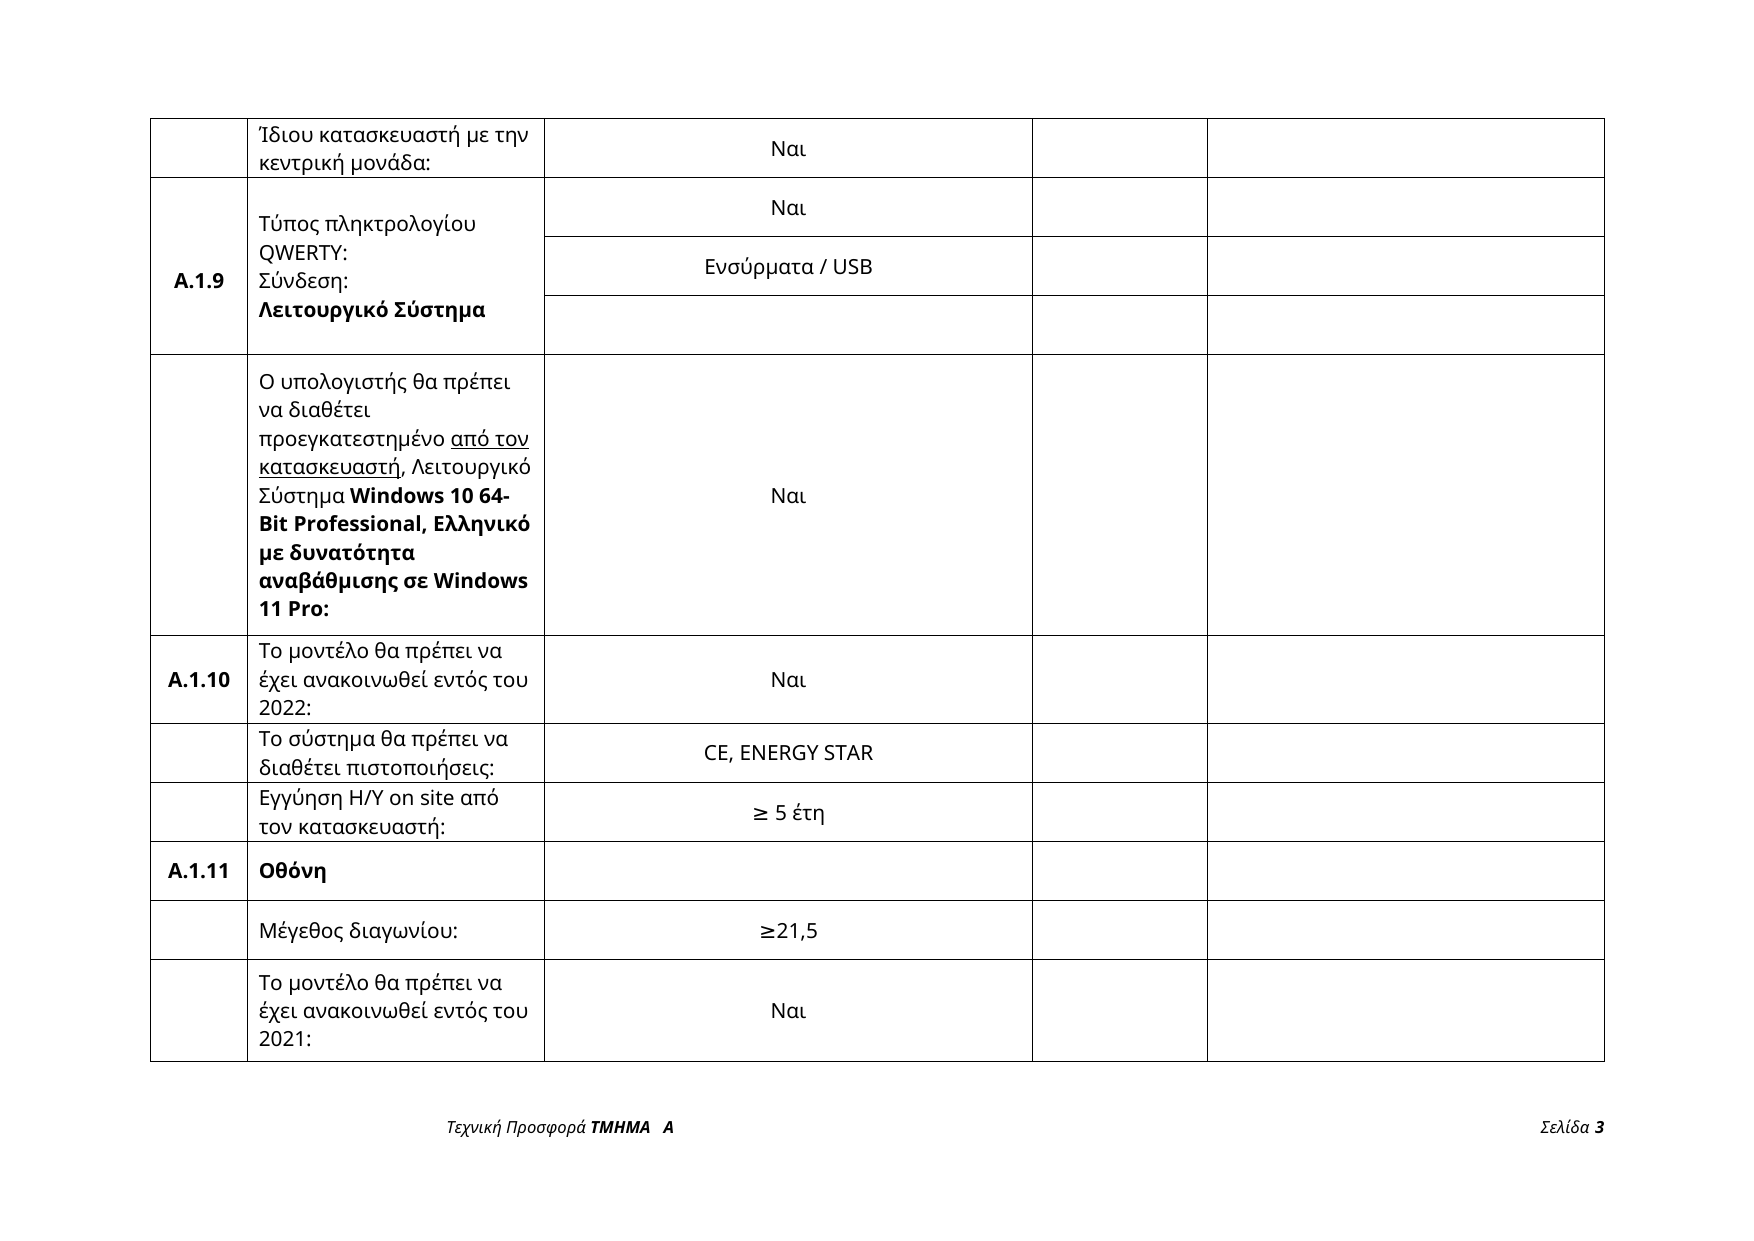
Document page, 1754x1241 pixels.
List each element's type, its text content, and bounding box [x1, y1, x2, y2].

table_cell [545, 296, 1032, 354]
table_cell Α.1.11 [151, 842, 247, 900]
table_cell [1208, 842, 1604, 900]
table_cell CE, ENERGY STAR [545, 724, 1032, 782]
table_cell [151, 901, 247, 959]
table_cell [151, 355, 247, 635]
table_cell [545, 842, 1032, 900]
table_cell [1033, 783, 1207, 841]
table_cell [1033, 178, 1207, 236]
table_cell Ναι [545, 636, 1032, 723]
table_cell Ναι [545, 178, 1032, 236]
table_cell [1208, 636, 1604, 723]
table_cell Α.1.9 [151, 178, 247, 354]
table_cell [151, 119, 247, 177]
table_cell [1208, 355, 1604, 635]
table_cell [1208, 724, 1604, 782]
table_cell [1208, 960, 1604, 1061]
table_cell [1208, 237, 1604, 295]
table_cell Μέγεθος διαγωνίου: [248, 901, 544, 959]
table_cell [1208, 783, 1604, 841]
table_cell Το μοντέλο θα πρέπει να έχει ανακοινωθεί εντός του 2022: [248, 636, 544, 723]
table_cell [1033, 296, 1207, 354]
table_cell [1033, 724, 1207, 782]
table_cell [151, 724, 247, 782]
table_cell Ναι [545, 119, 1032, 177]
table_cell ≥21,5 [545, 901, 1032, 959]
table_cell Ναι [545, 355, 1032, 635]
table_cell [1033, 636, 1207, 723]
table_cell [151, 783, 247, 841]
table_cell Το μοντέλο θα πρέπει να έχει ανακοινωθεί εντός του 2021: [248, 960, 544, 1061]
table_cell [1033, 901, 1207, 959]
table_cell Α.1.10 [151, 636, 247, 723]
table_cell Ο υπολογιστής θα πρέπει να διαθέτει προεγκατεστημένο από τον κατασκευαστή, Λειτουργικό Σύστημα Windows 10 64-Bit Professional, Ελληνικό με δυνατότητα αναβάθμισης σε Windows 11 Pro: [248, 355, 544, 635]
table_cell [1033, 960, 1207, 1061]
table_cell [1208, 178, 1604, 236]
table_cell [1208, 296, 1604, 354]
table_cell Εγγύηση Η/Υ on site από τον κατασκευαστή: [248, 783, 544, 841]
table_cell ≥ 5 έτη [545, 783, 1032, 841]
table_cell [1208, 901, 1604, 959]
table_cell Ναι [545, 960, 1032, 1061]
table_cell [1033, 355, 1207, 635]
table_cell Ενσύρματα / USB [545, 237, 1032, 295]
table_cell Το σύστημα θα πρέπει να διαθέτει πιστοποιήσεις: [248, 724, 544, 782]
table_cell Οθόνη [248, 842, 544, 900]
table_cell [1208, 119, 1604, 177]
table_cell Ίδιου κατασκευαστή με την κεντρική μονάδα: [248, 119, 544, 177]
table_cell Τύπος πληκτρολογίου QWERTY: Σύνδεση: Λειτουργικό Σύστημα [248, 178, 544, 354]
table_cell [1033, 842, 1207, 900]
table_cell [1033, 237, 1207, 295]
table_cell [151, 960, 247, 1061]
table_cell [1033, 119, 1207, 177]
